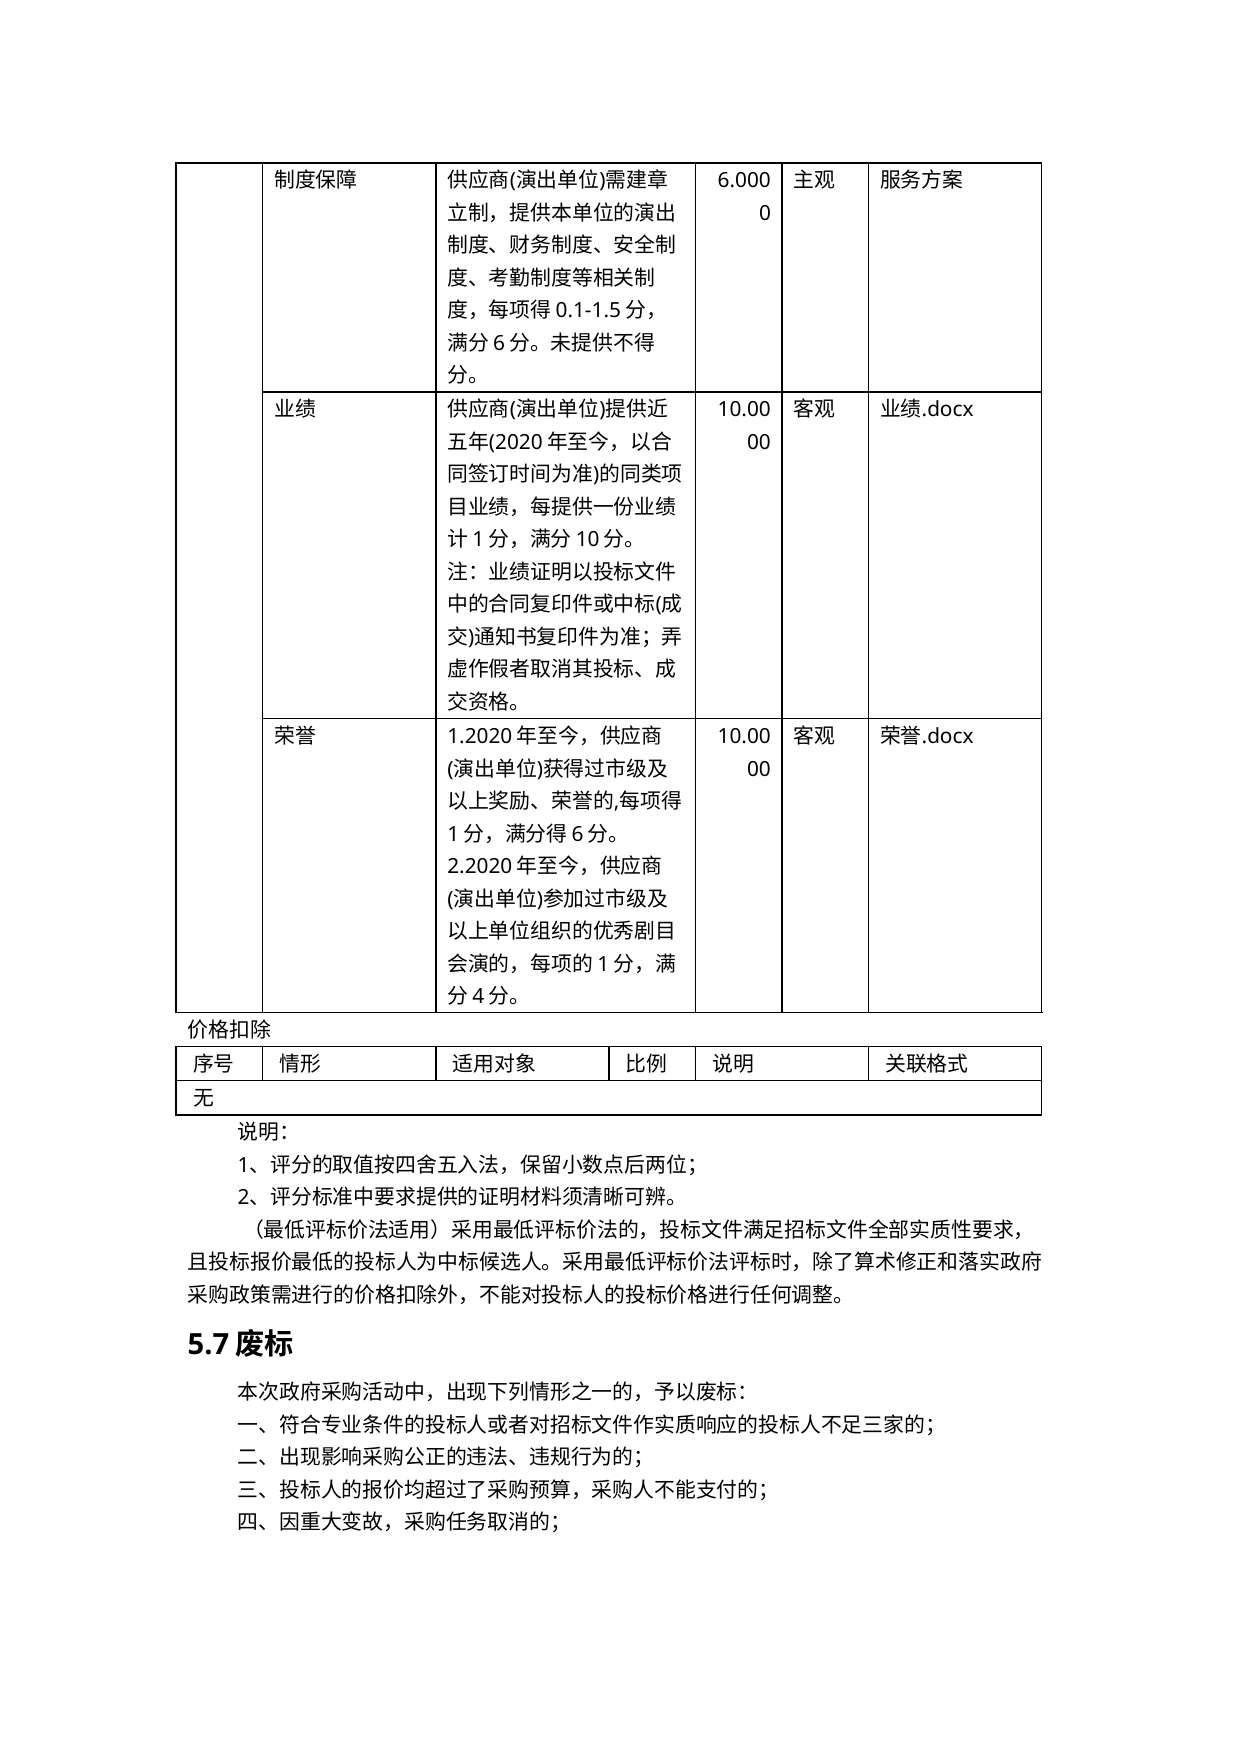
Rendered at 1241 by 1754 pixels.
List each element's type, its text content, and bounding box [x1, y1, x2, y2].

table_header 关联格式 [869, 1047, 1041, 1080]
table_cell 供应商(演出单位)需建章立制，提供本单位的演出制度、财务制度、安全制度、考勤制度等相关制度，每项得0.1-1.5分，满分6分。未提供不得分。 [437, 164, 695, 391]
text 5.7废标 [187, 1310, 1053, 1375]
table_cell 10.0000 [696, 719, 781, 1012]
table_cell 服务方案 [869, 164, 1041, 391]
text 价格扣除 [187, 1013, 1053, 1046]
table_cell 供应商(演出单位)提供近五年(2020年至今，以合同签订时间为准)的同类项目业绩，每提供一份业绩计1分，满分10分。 注：业绩证明以投标文件中的合同复印件或中标(成交)通知书复印件为准；弄虚作假者取消其投标、成交资格。 [437, 393, 695, 718]
table_header 说明 [696, 1047, 868, 1080]
table_cell 客观 [783, 393, 868, 718]
table_cell 主观 [783, 164, 868, 391]
text 三、投标人的报价均超过了采购预算，采购人不能支付的； [187, 1473, 1053, 1505]
table_cell 10.0000 [696, 393, 781, 718]
table_cell 荣誉 [263, 719, 435, 1012]
text 一、符合专业条件的投标人或者对招标文件作实质响应的投标人不足三家的； [187, 1408, 1053, 1440]
text 二、出现影响采购公正的违法、违规行为的； [187, 1440, 1053, 1473]
table_header 序号 [177, 1047, 262, 1080]
table_cell 无 [177, 1081, 1041, 1114]
table_header 适用对象 [437, 1047, 608, 1080]
text 说明： [187, 1115, 1053, 1148]
table_header 比例 [610, 1047, 695, 1080]
table_cell 制度保障 [263, 164, 435, 391]
table_cell 荣誉.docx [869, 719, 1041, 1012]
table_cell 业绩 [263, 393, 435, 718]
text 2、评分标准中要求提供的证明材料须清晰可辨。 [187, 1180, 1053, 1213]
table_cell 客观 [783, 719, 868, 1012]
table_cell 6.0000 [696, 164, 781, 391]
table_cell 业绩.docx [869, 393, 1041, 718]
text 1、评分的取值按四舍五入法，保留小数点后两位； [187, 1148, 1053, 1180]
table_cell 1.2020年至今，供应商(演出单位)获得过市级及以上奖励、荣誉的,每项得1分，满分得6分。 2.2020年至今，供应商(演出单位)参加过市级及以上单位组织的优秀剧目会演的，每项的1分，满分4分。 [437, 719, 695, 1012]
text 四、因重大变故，采购任务取消的； [187, 1505, 1053, 1538]
text （最低评标价法适用）采用最低评标价法的，投标文件满足招标文件全部实质性要求，且投标报价最低的投标人为中标候选人。采用最低评标价法评标时，除了算术修正和落实政府采购政策需进行的价格扣除外，不能对投标人的投标价格进行任何调整。 [187, 1213, 1053, 1310]
text 本次政府采购活动中，出现下列情形之一的，予以废标： [187, 1375, 1053, 1408]
table_header 情形 [263, 1047, 435, 1080]
